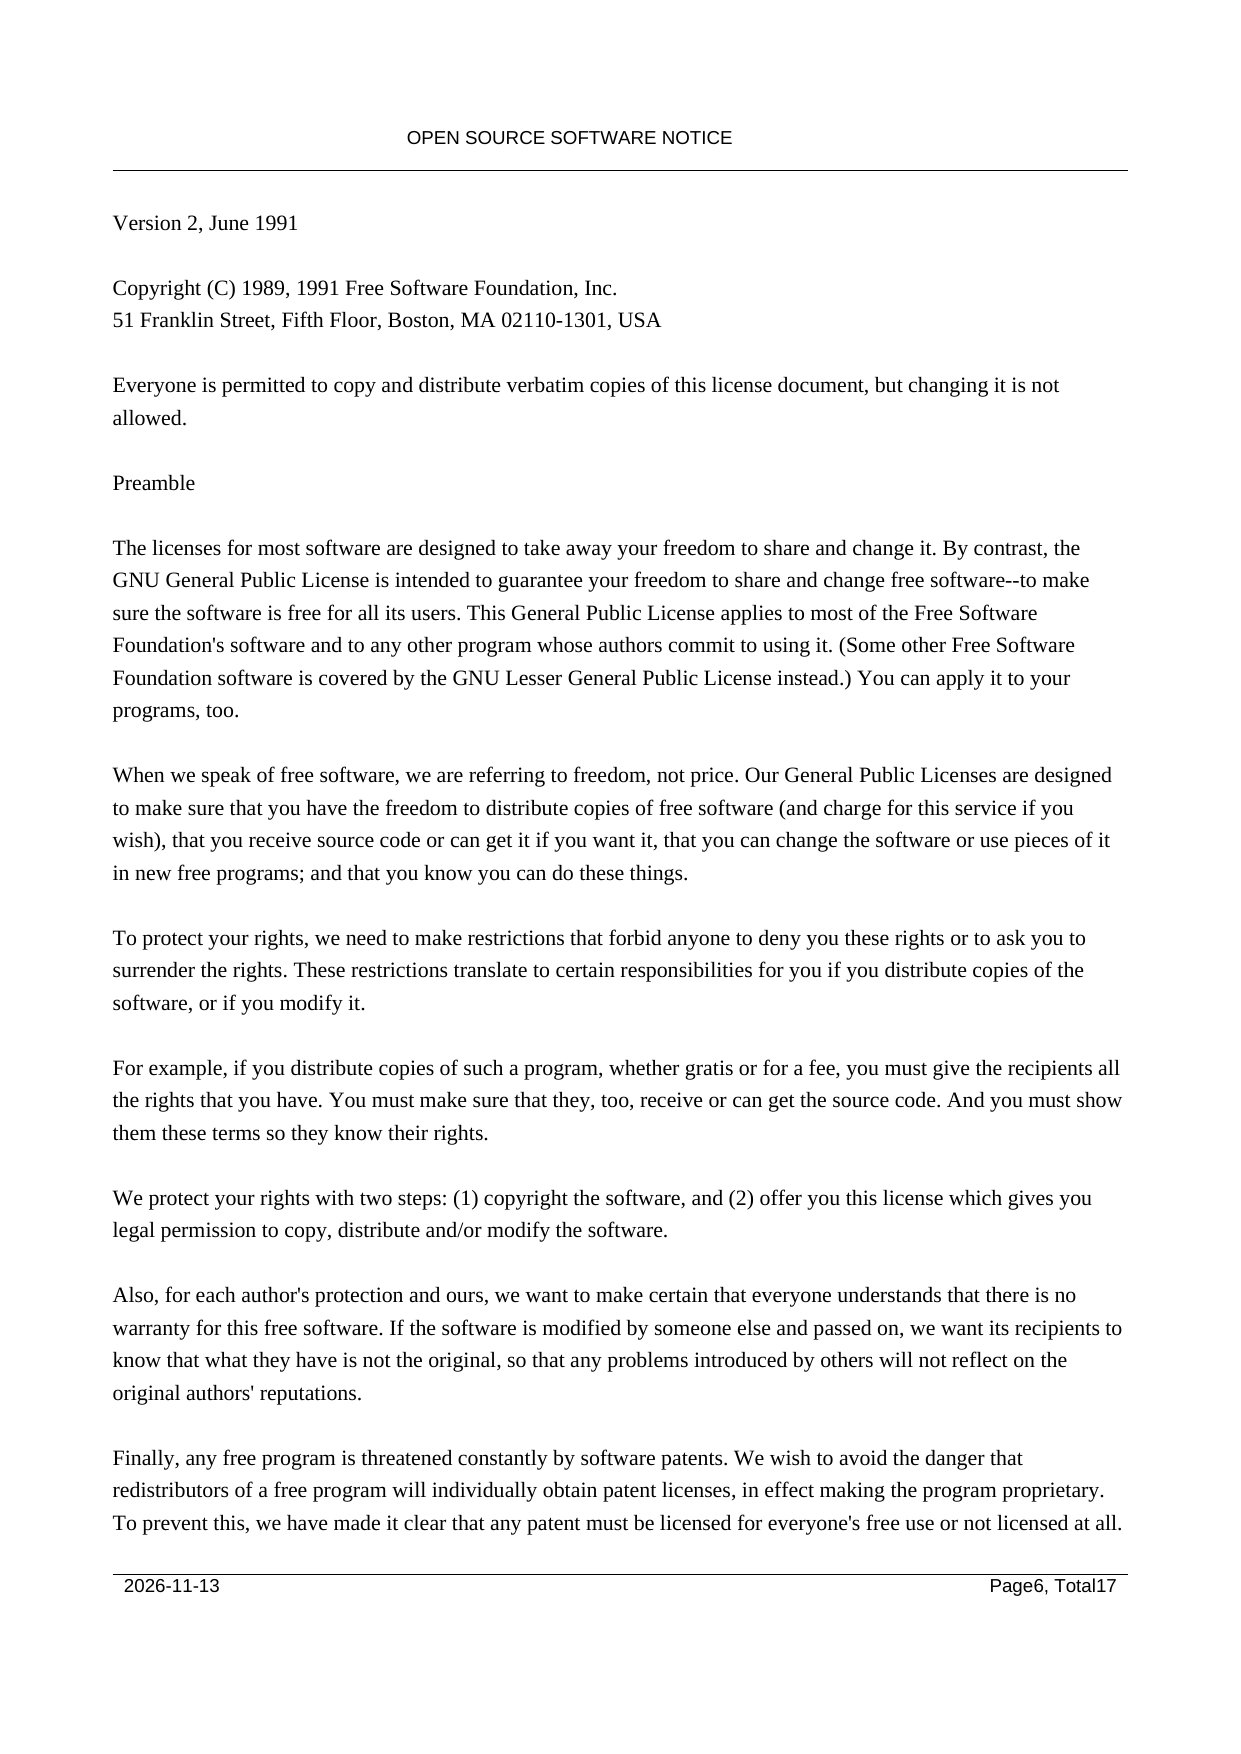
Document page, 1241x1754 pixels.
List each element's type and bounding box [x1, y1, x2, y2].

text [112, 206, 1128, 1539]
